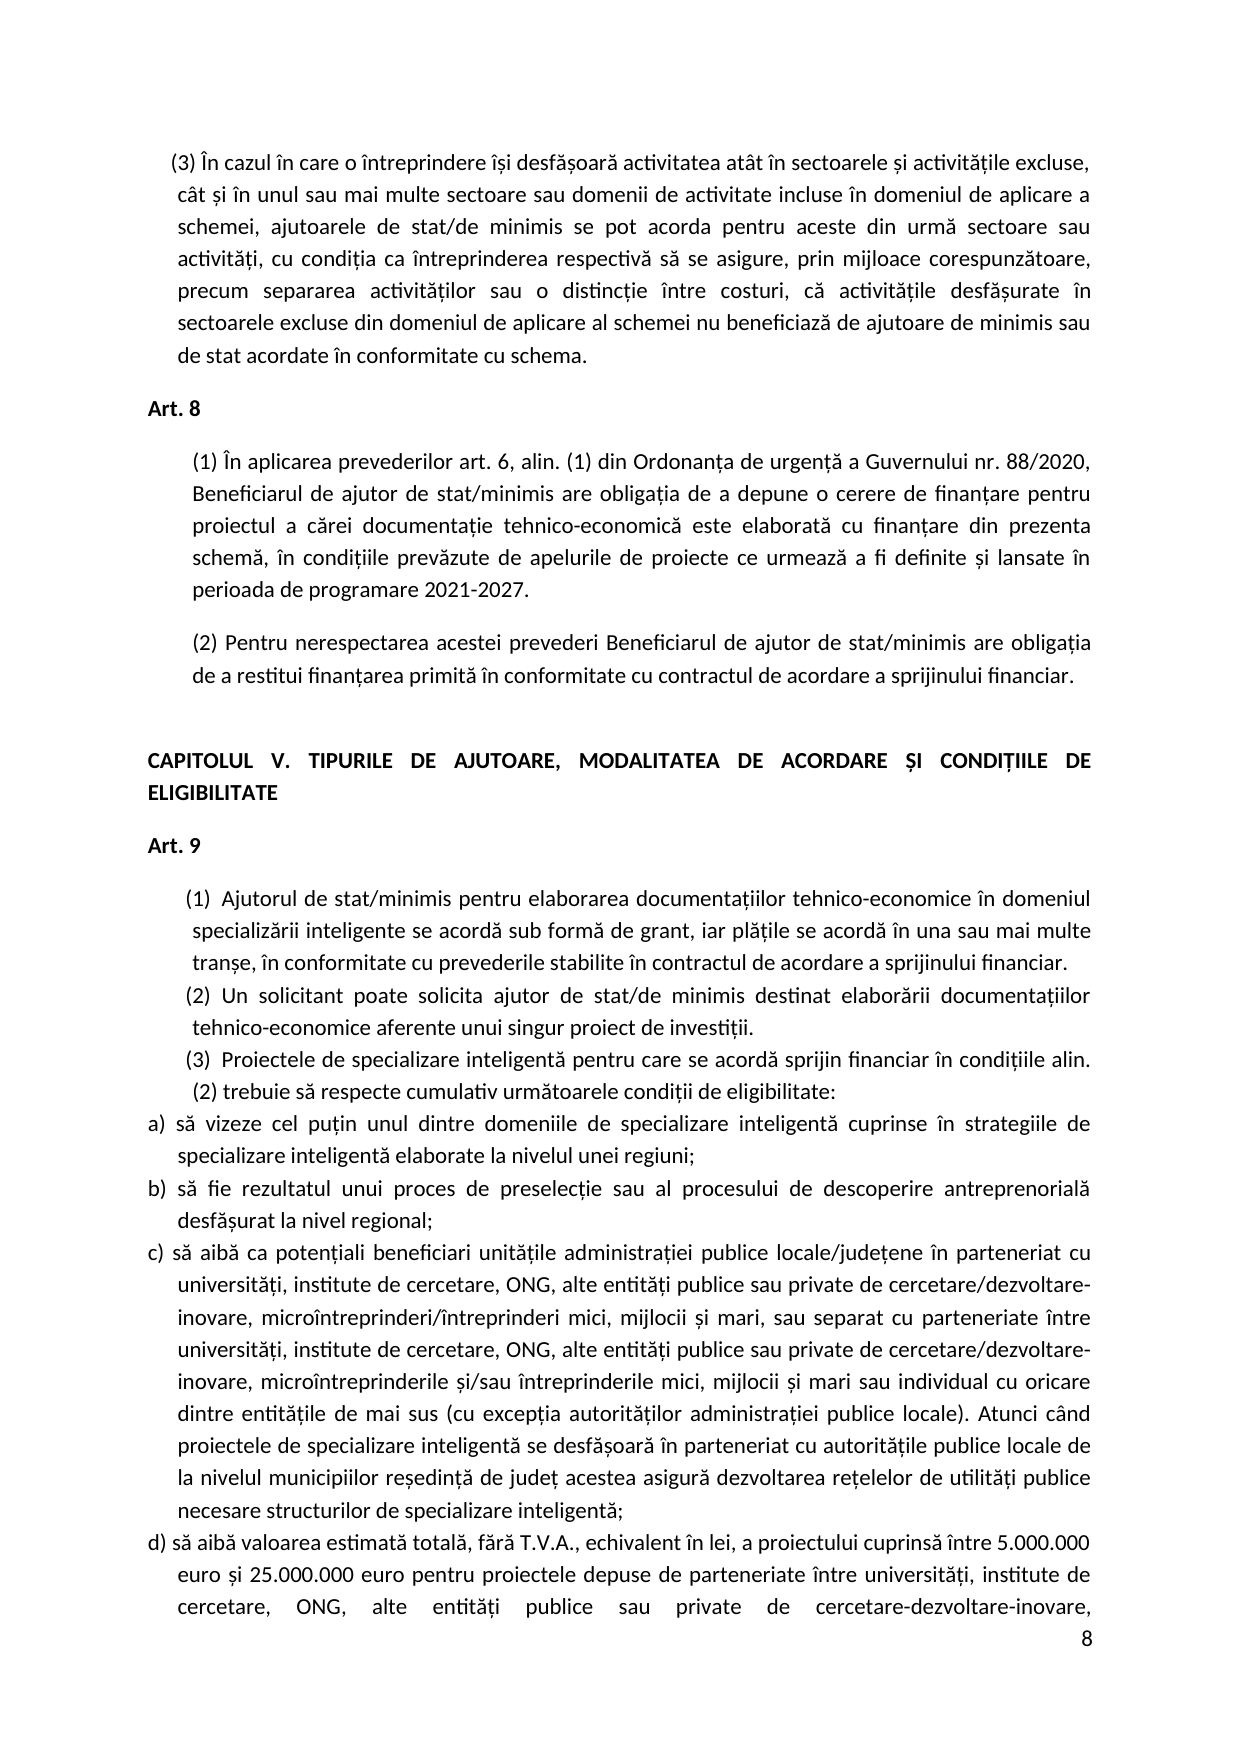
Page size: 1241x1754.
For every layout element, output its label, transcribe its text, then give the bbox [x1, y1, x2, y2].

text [148, 1528, 1093, 1620]
text Art. 9 [148, 831, 1093, 859]
text (2) Pentru nerespectarea acestei prevederi Beneficiarul de ajutor de stat/minimis are obligația de a restitui finanțarea primită în conformitate cu contractul de acordare a sprijinului financiar. [192, 628, 1093, 689]
text (3) În cazul în care o întreprindere își desfășoară activitatea atât în sectoarele și activitățile excluse, cât și în unul sau mai multe sectoare sau domenii de activitate incluse în domeniul de aplicare a schemei, ajutoarele de stat/de minimis se pot acorda pentru aceste din urmă sectoare sau activități, cu condiția ca întreprinderea respectivă să se asigure, prin mijloace corespunzătoare, precum separarea activităților sau o distincție între costuri, că activitățile desfășurate în sectoarele excluse din domeniul de aplicare al schemei nu beneficiază de ajutoare de minimis sau de stat acordate în conformitate cu schema. [170, 148, 1093, 369]
text c) să aibă ca potențiali beneficiari unitățile administrației publice locale/județene în parteneriat cu universități, institute de cercetare, ONG, alte entități publice sau private de cercetare/dezvoltare-inovare, microîntreprinderi/întreprinderi mici, mijlocii și mari, sau separat cu parteneriate între universități, institute de cercetare, ONG, alte entități publice sau private de cercetare/dezvoltare-inovare, microîntreprinderile și/sau întreprinderile mici, mijlocii și mari sau individual cu oricare dintre entitățile de mai sus (cu excepția autorităților administrației publice locale). Atunci când proiectele de specializare inteligentă se desfășoară în parteneriat cu autoritățile publice locale de la nivelul municipiilor reședință de județ acestea asigură dezvoltarea rețelelor de utilități publice necesare structurilor de specializare inteligentă; [148, 1238, 1093, 1524]
text a) să vizeze cel puțin unul dintre domeniile de specializare inteligentă cuprinse în strategiile de specializare inteligentă elaborate la nivelul unei regiuni; [148, 1109, 1093, 1170]
text b) să fie rezultatul unui proces de preselecție sau al procesului de descoperire antreprenorială desfășurat la nivel regional; [148, 1174, 1093, 1234]
list Ajutorul de stat/minimis pentru elaborarea documentațiilor tehnico-economice în domeniul specializării inteligente se acordă sub formă de grant, iar plățile se acordă în una sau mai multe tranșe, în conformitate cu prevederile stabilite în contractul de acordare a sprijinului financiar. [185, 884, 1093, 977]
text Art. 8 [148, 394, 1093, 422]
text CAPITOLUL V. TIPURILE DE AJUTOARE, MODALITATEA DE ACORDARE ȘI CONDIȚIILE DE ELIGIBILITATE [148, 746, 1093, 806]
text (1) În aplicarea prevederilor art. 6, alin. (1) din Ordonanța de urgență a Guvernului nr. 88/2020, Beneficiarul de ajutor de stat/minimis are obligația de a depune o cerere de finanțare pentru proiectul a cărei documentație tehnico-economică este elaborată cu finanțare din prezenta schemă, în condițiile prevăzute de apelurile de proiecte ce urmează a fi definite și lansate în perioada de programare 2021-2027. [192, 447, 1093, 603]
list Proiectele de specializare inteligentă pentru care se acordă sprijin financiar în condițiile alin. (2) trebuie să respecte cumulativ următoarele condiții de eligibilitate: [185, 1045, 1093, 1105]
list Un solicitant poate solicita ajutor de stat/de minimis destinat elaborării documentațiilor tehnico-economice aferente unui singur proiect de investiții. [185, 981, 1093, 1041]
